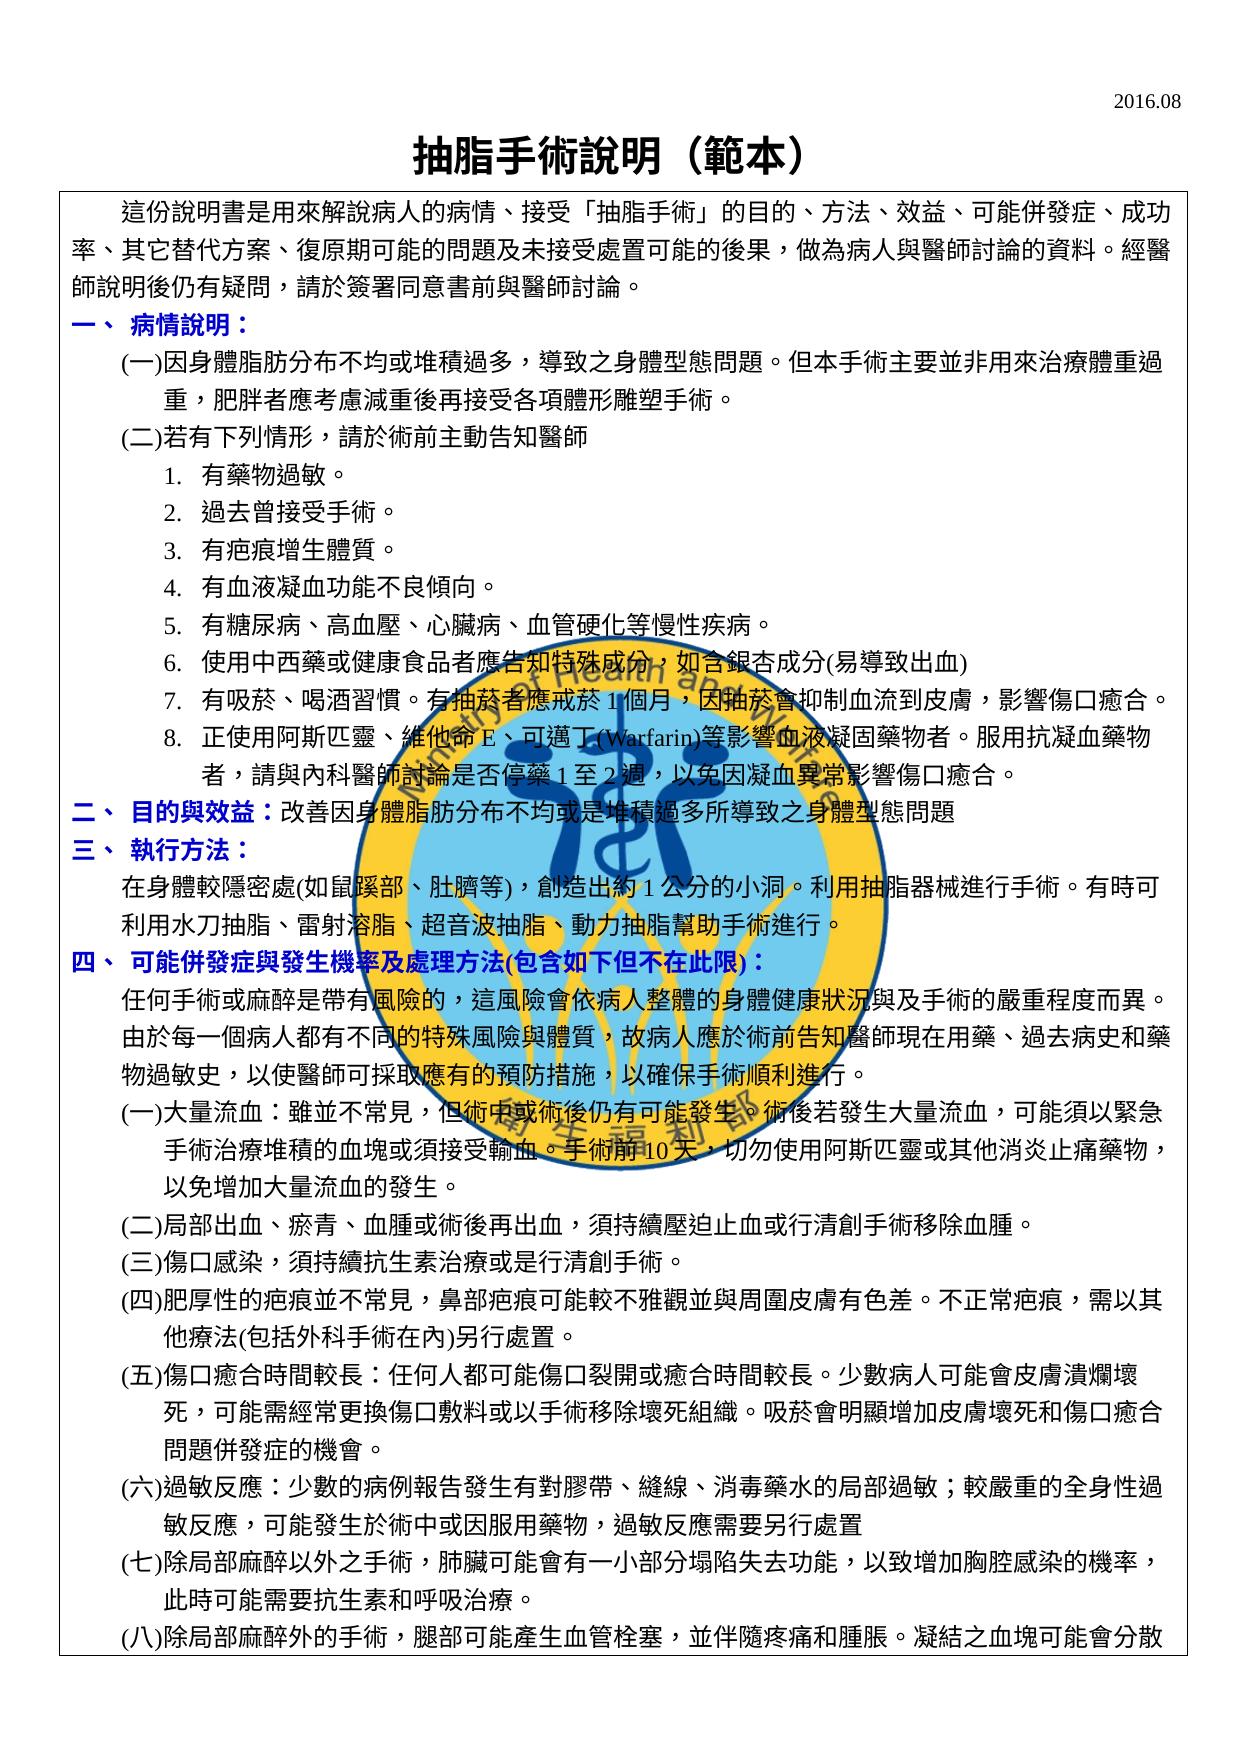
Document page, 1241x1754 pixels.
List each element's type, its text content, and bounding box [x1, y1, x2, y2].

text 抽脂手術說明（範本） [59, 116, 1181, 191]
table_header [60, 192, 1187, 1655]
